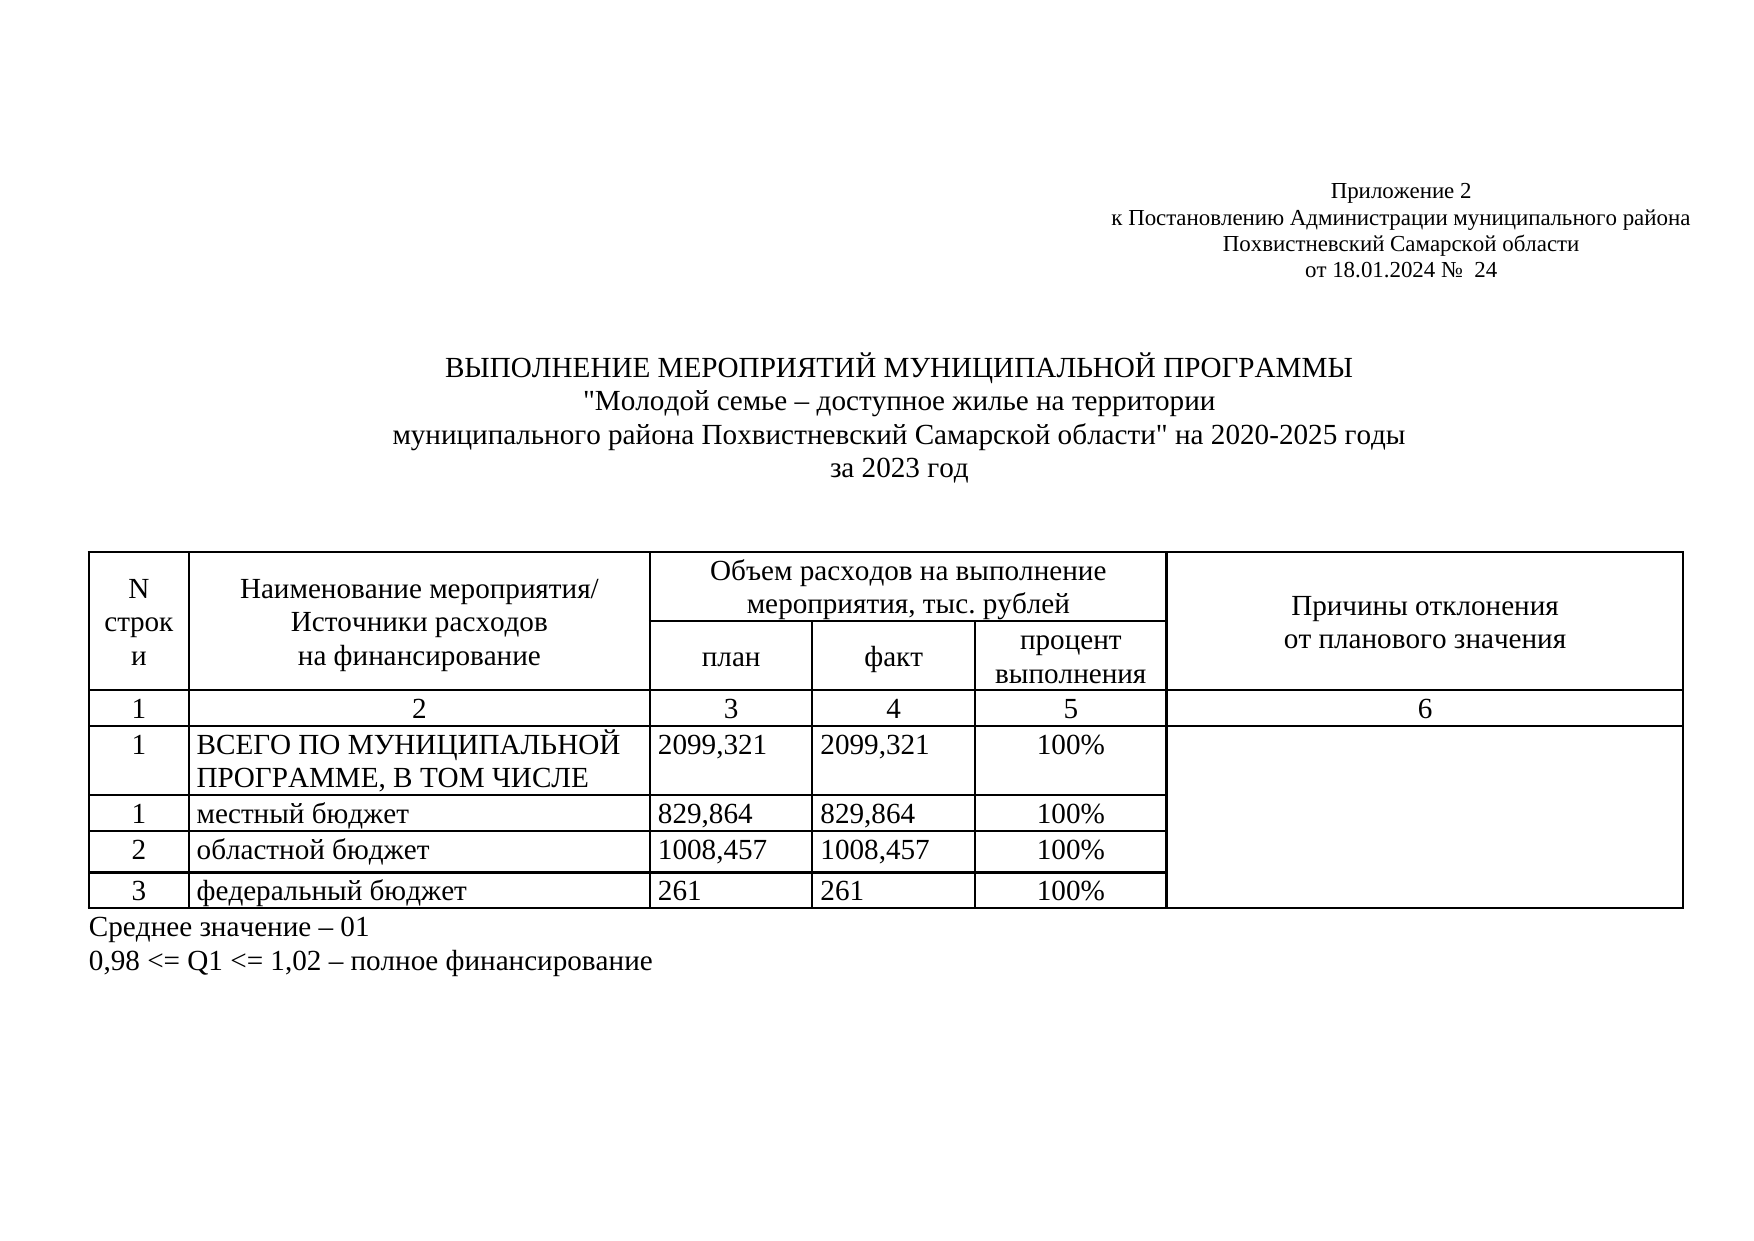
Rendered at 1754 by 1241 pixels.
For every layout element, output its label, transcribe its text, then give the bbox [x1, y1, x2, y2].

table_cell ВСЕГО ПО МУНИЦИПАЛЬНОЙ ПРОГРАММЕ, В ТОМ ЧИСЛЕ [190, 727, 649, 794]
table_cell 100% [976, 832, 1165, 871]
table_cell факт [813, 622, 974, 689]
table_cell 2099,321 [651, 727, 811, 794]
text к Постановлению Администрации муниципального района Похвистневский Самарской области [1093, 203, 1709, 256]
table_cell 261 [813, 874, 974, 907]
table_cell 261 [651, 874, 811, 907]
table_cell 1 [90, 796, 188, 830]
table_cell 829,864 [651, 796, 811, 830]
table_cell 1008,457 [651, 832, 811, 871]
text 0,98 <= Q1 <= 1,02 – полное финансирование [89, 943, 1709, 976]
table_cell 100% [976, 727, 1165, 794]
table_cell план [651, 622, 811, 689]
table_cell 3 [651, 691, 811, 725]
table_header Объем расходов на выполнение мероприятия, тыс. рублей [651, 553, 1165, 620]
table_cell областной бюджет [190, 832, 649, 871]
table_cell местный бюджет [190, 796, 649, 830]
table_header Наименование мероприятия/ Источники расходов на финансирование [190, 553, 649, 689]
table_cell 100% [976, 874, 1165, 907]
table_cell 829,864 [813, 796, 974, 830]
table_cell процент выполнения [976, 622, 1165, 689]
table_cell 3 [90, 874, 188, 907]
text "Молодой семье – доступное жилье на территории [89, 383, 1709, 417]
text от 18.01.2024 № 24 [1093, 256, 1709, 283]
table_cell 1008,457 [813, 832, 974, 871]
table_cell [1168, 727, 1682, 907]
table_cell 1 [90, 727, 188, 794]
table_cell 100% [976, 796, 1165, 830]
text ВЫПОЛНЕНИЕ МЕРОПРИЯТИЙ МУНИЦИПАЛЬНОЙ ПРОГРАММЫ [89, 350, 1709, 383]
table_header Причины отклонения от планового значения [1168, 553, 1682, 689]
table_cell 2 [190, 691, 649, 725]
table_cell 2099,321 [813, 727, 974, 794]
table_cell 2 [90, 832, 188, 871]
table_cell 5 [976, 691, 1165, 725]
table_cell федеральный бюджет [190, 874, 649, 907]
text за 2023 год [89, 450, 1709, 484]
text муниципального района Похвистневский Самарской области" на 2020-2025 годы [89, 417, 1709, 450]
text Приложение 2 [1093, 177, 1709, 203]
table_cell 6 [1168, 691, 1682, 725]
table_cell 4 [813, 691, 974, 725]
text Среднее значение – 01 [89, 909, 1709, 943]
table_cell 1 [90, 691, 188, 725]
table_header N строки [90, 553, 188, 689]
